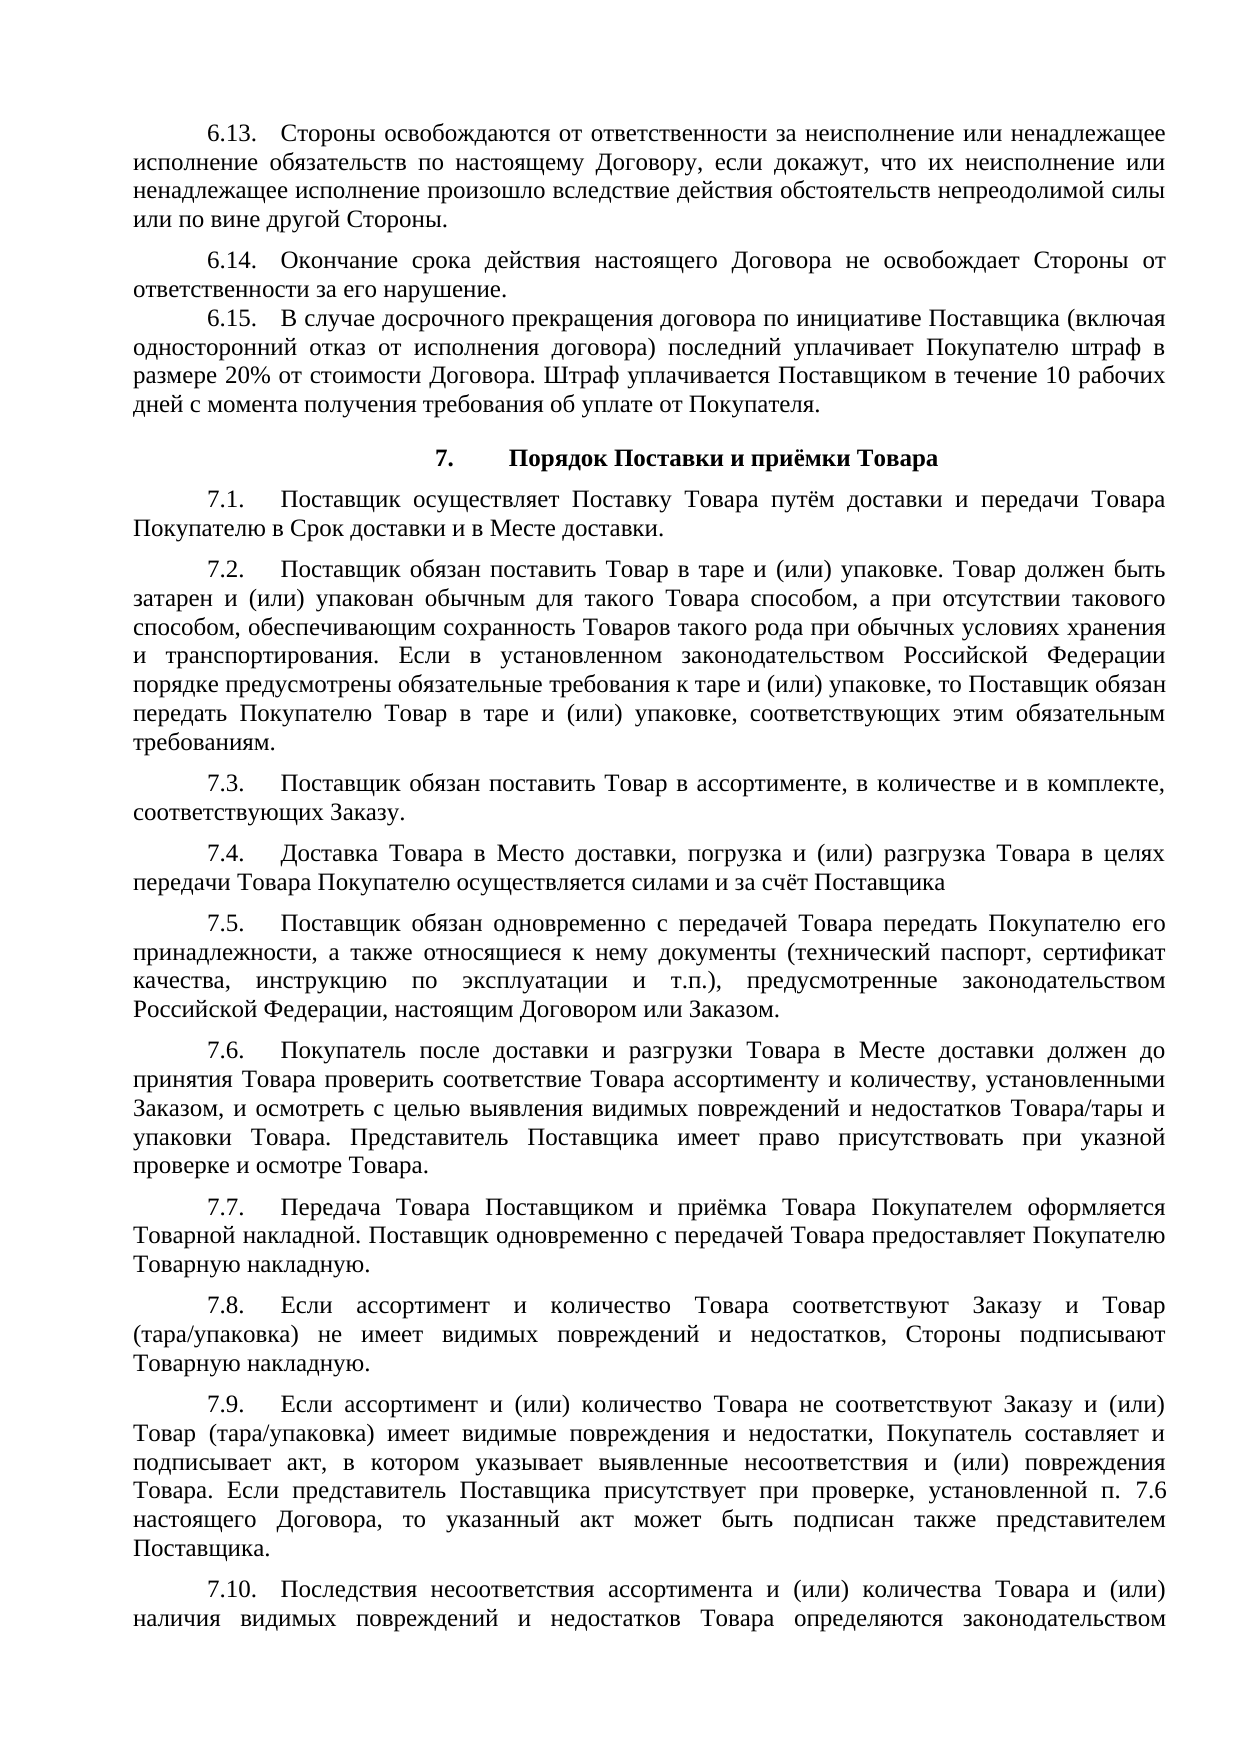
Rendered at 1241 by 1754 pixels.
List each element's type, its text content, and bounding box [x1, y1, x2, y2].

list Поставщик обязан одновременно с передачей Товара передать Покупателю его принадлежности, а также относящиеся к нему документы (технический паспорт, сертификат качества, инструкцию по эксплуатации и т.п.), предусмотренные законодательством Российской Федерации, настоящим Договором или Заказом. [133, 908, 1167, 1023]
list Покупатель после доставки и разгрузки Товара в Месте доставки должен до принятия Товара проверить соответствие Товара ассортименту и количеству, установленными Заказом, и осмотреть с целью выявления видимых повреждений и недостатков Товара/тары и упаковки Товара. Представитель Поставщика имеет право присутствовать при указной проверке и осмотре Товара. [133, 1036, 1167, 1179]
list В случае досрочного прекращения договора по инициативе Поставщика (включая односторонний отказ от исполнения договора) последний уплачивает Покупателю штраф в размере 20% от стоимости Договора. Штраф уплачивается Поставщиком в течение 10 рабочих дней с момента получения требования об уплате от Покупателя. [133, 303, 1167, 418]
list Если ассортимент и (или) количество Товара не соответствуют Заказу и (или) Товар (тара/упаковка) имеет видимые повреждения и недостатки, Покупатель составляет и подписывает акт, в котором указывает выявленные несоответствия и (или) повреждения Товара. Если представитель Поставщика присутствует при проверке, установленной п. 7.6 настоящего Договора, то указанный акт может быть подписан также представителем Поставщика. [133, 1389, 1167, 1562]
list Поставщик обязан поставить Товар в ассортименте, в количестве и в комплекте, соответствующих Заказу. [133, 768, 1167, 826]
list Передача Товара Поставщиком и приёмка Товара Покупателем оформляется Товарной накладной. Поставщик одновременно с передачей Товара предоставляет Покупателю Товарную накладную. [133, 1192, 1167, 1278]
list Доставка Товара в Место доставки, погрузка и (или) разгрузка Товара в целях передачи Товара Покупателю осуществляется силами и за счёт Поставщика [133, 838, 1167, 896]
list Порядок Поставки и приёмки Товара [133, 443, 1167, 472]
list Поставщик осуществляет Поставку Товара путём доставки и передачи Товара Покупателю в Срок доставки и в Месте доставки. [133, 484, 1167, 542]
list Стороны освобождаются от ответственности за неисполнение или ненадлежащее исполнение обязательств по настоящему Договору, если докажут, что их неисполнение или ненадлежащее исполнение произошло вследствие действия обстоятельств непреодолимой силы или по вине другой Стороны. [133, 118, 1167, 233]
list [133, 1574, 1167, 1632]
list Если ассортимент и количество Товара соответствуют Заказу и Товар (тара/упаковка) не имеет видимых повреждений и недостатков, Стороны подписывают Товарную накладную. [133, 1291, 1167, 1377]
list Поставщик обязан поставить Товар в таре и (или) упаковке. Товар должен быть затарен и (или) упакован обычным для такого Товара способом, а при отсутствии такового способом, обеспечивающим сохранность Товаров такого рода при обычных условиях хранения и транспортирования. Если в установленном законодательством Российской Федерации порядке предусмотрены обязательные требования к таре и (или) упаковке, то Поставщик обязан передать Покупателю Товар в таре и (или) упаковке, соответствующих этим обязательным требованиям. [133, 554, 1167, 756]
list Окончание срока действия настоящего Договора не освобождает Стороны от ответственности за его нарушение. [133, 246, 1167, 303]
